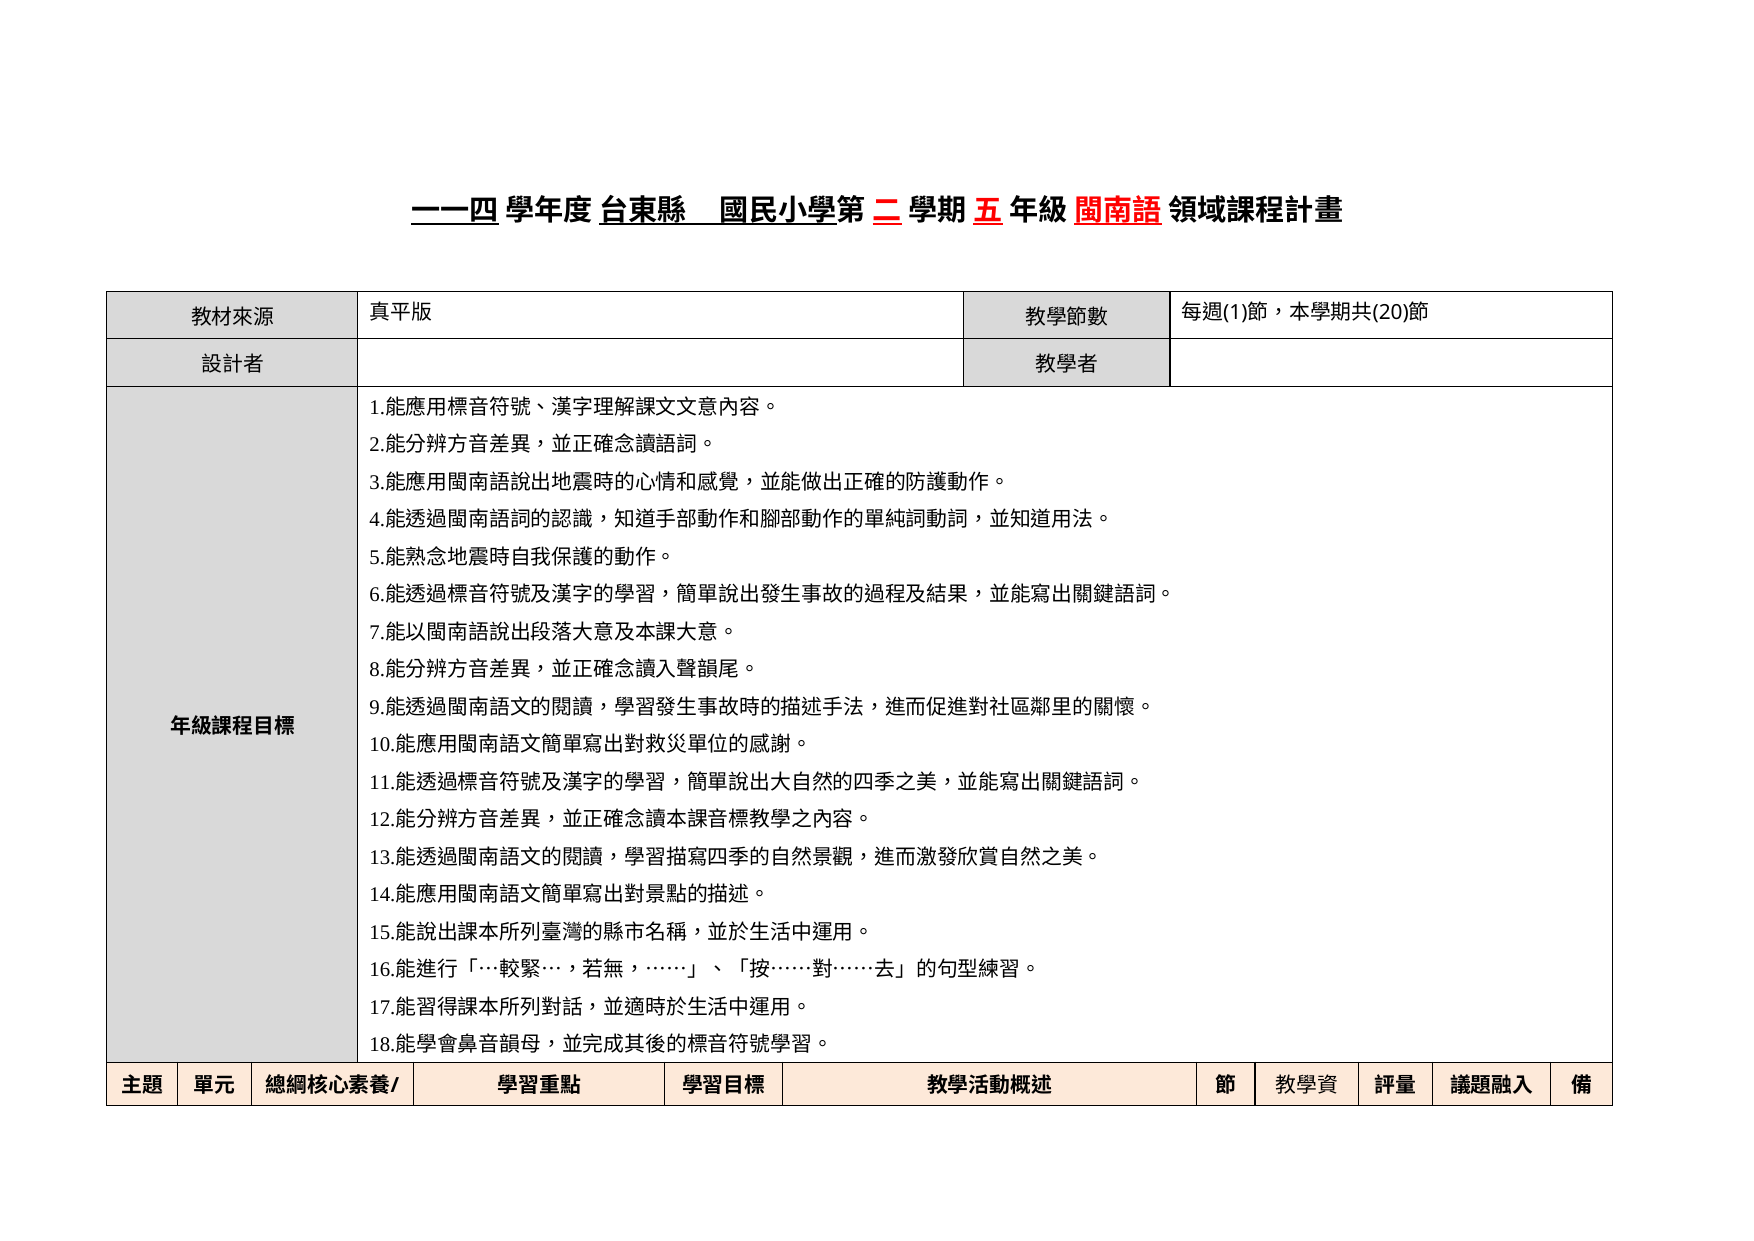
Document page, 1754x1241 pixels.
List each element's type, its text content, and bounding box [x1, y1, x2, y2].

table_cell 教學者 [964, 339, 1169, 386]
table_header 教學節數 [964, 292, 1169, 338]
table_cell 學習重點 [414, 1063, 664, 1105]
table_cell 單元名稱 [178, 1063, 251, 1105]
table_cell 主題 [107, 1063, 177, 1105]
table_cell 總綱核心素養/ 領綱核心素養 [252, 1063, 413, 1105]
table_header 真平版 [358, 292, 963, 338]
table_cell 教學資源 [1256, 1063, 1358, 1105]
table_cell 節數 [1197, 1063, 1254, 1105]
table_cell 設計者 [107, 339, 357, 386]
table_cell [1171, 339, 1612, 386]
table_cell 教學活動概述 （教學活動重點） [783, 1063, 1196, 1105]
table_cell 年級課程目標 [107, 387, 357, 1062]
table_header 教材來源 [107, 292, 357, 338]
table_cell 學習目標 [665, 1063, 782, 1105]
table_cell 評量方式 [1359, 1063, 1432, 1105]
table_cell 備註 [1551, 1063, 1612, 1105]
table_header 每週(1)節，本學期共(20)節 [1171, 292, 1612, 338]
text 一一四 學年度 台東縣 國民小學第 二 學期 五 年級 閩南語 領域課程計畫 [118, 170, 1636, 245]
table_cell 議題融入 實質內涵 [1433, 1063, 1550, 1105]
table_cell 1.能應用標音符號、漢字理解課文文意內容。 2.能分辨方音差異，並正確念讀語詞。 3.能應用閩南語說出地震時的心情和感覺，並能做出正確的防護動作。 4.能透過閩南語詞的認識，知道手部動作和腳部動作的單純詞動詞，並知道用法。 5.能熟念地震時自我保護的動作。 6.能透過標音符號及漢字的學習，簡單說出發生事故的過程及結果，並能寫出關鍵語詞。 7.能以閩南語說出段落大意及本課大意。 8.能分辨方音差異，並正確念讀入聲韻尾。 9.能透過閩南語文的閱讀，學習發生事故時的描述手法，進而促進對社區鄰里的關懷。 10.能應用閩南語文簡單寫出對救災單位的感謝。 11.能透過標音符號及漢字的學習，簡單說出大自然的四季之美，並能寫出關鍵語詞。 12.能分辨方音差異，並正確念讀本課音標教學之內容。 13.能透過閩南語文的閱讀，學習描寫四季的自然景觀，進而激發欣賞自然之美。 14.能應用閩南語文簡單寫出對景點的描述。 15.能說出課本所列臺灣的縣市名稱，並於生活中運用。 16.能進行「⋯較緊⋯，若無，⋯⋯」、「按⋯⋯對⋯⋯去」的句型練習。 17.能習得課本所列對話，並適時於生活中運用。 18.能學會鼻音韻母，並完成其後的標音符號學習。 [358, 387, 1612, 1062]
table_cell [358, 339, 963, 386]
